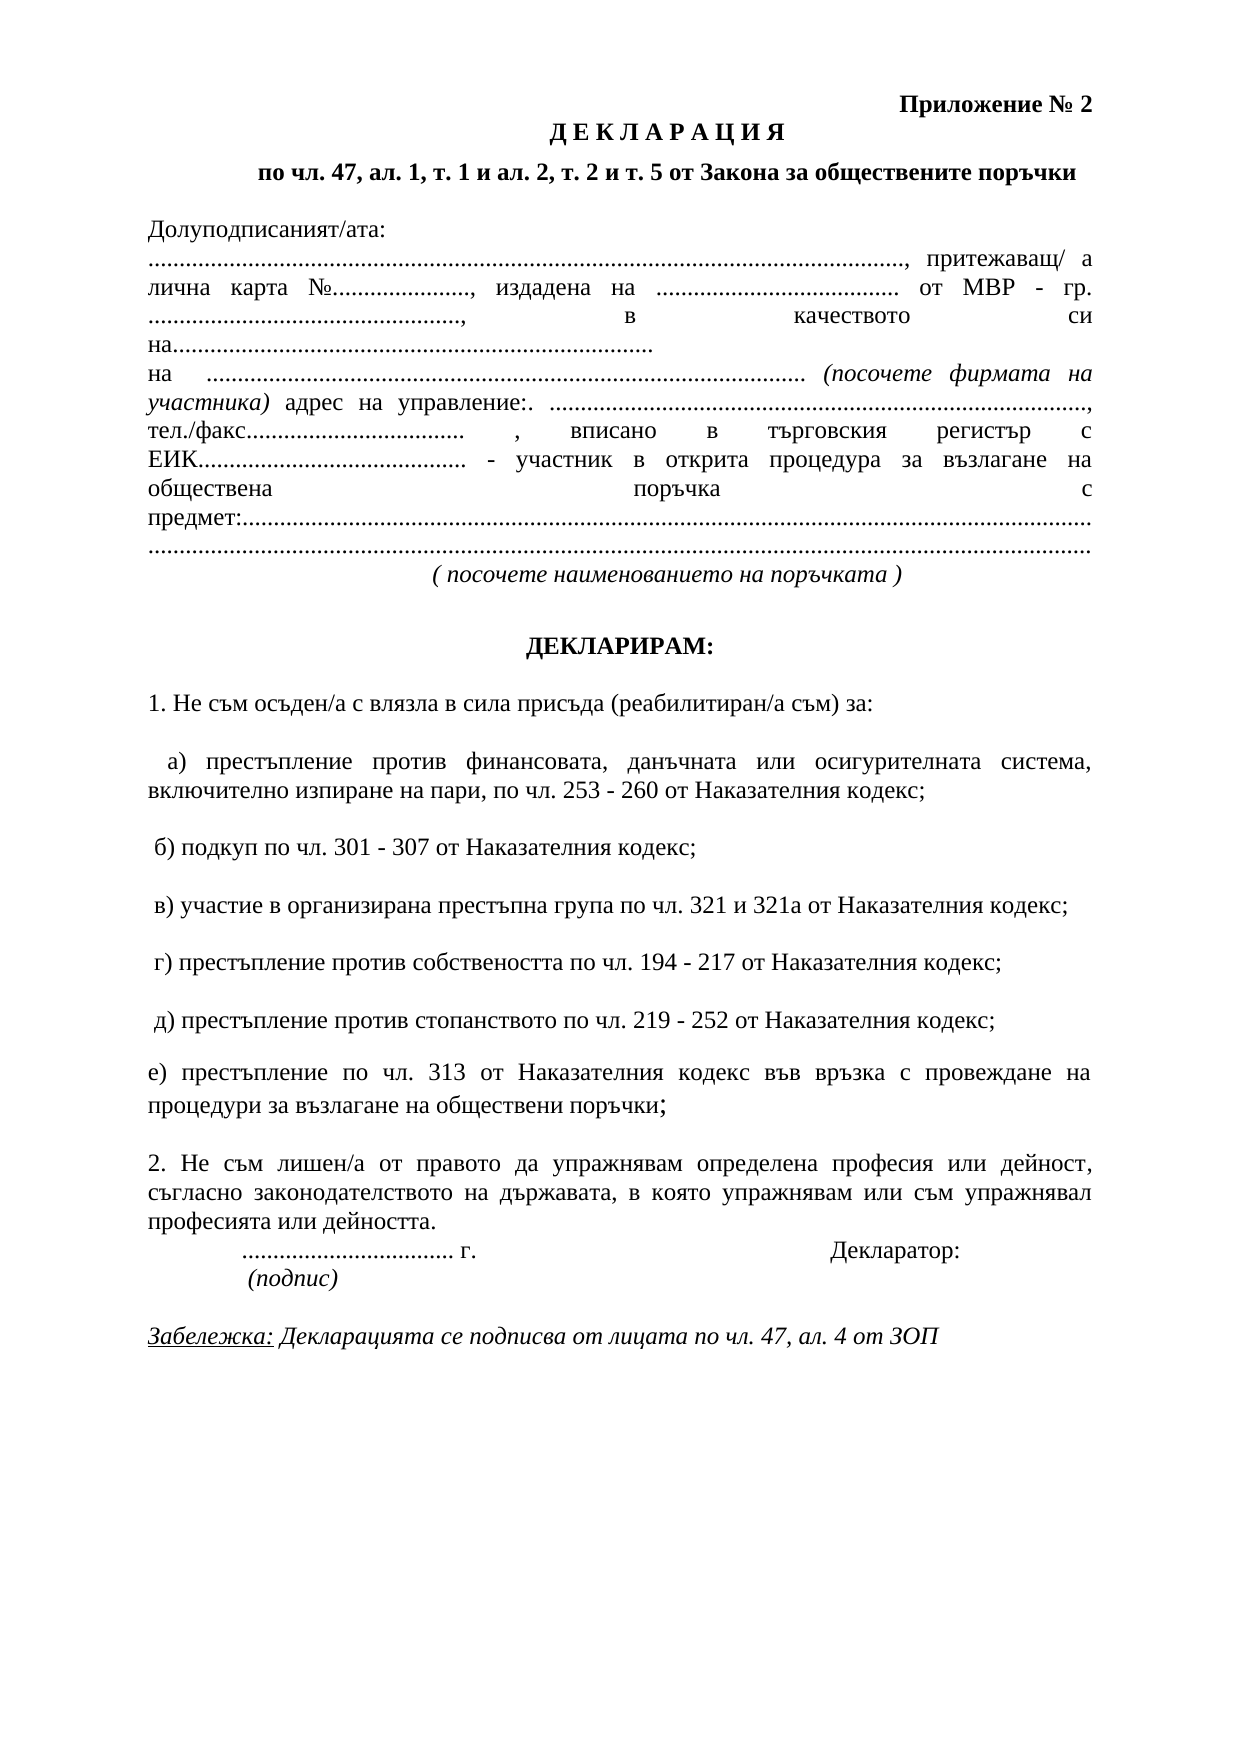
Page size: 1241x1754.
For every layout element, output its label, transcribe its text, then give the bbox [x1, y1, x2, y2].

text ....................................................................................................................................................... [148, 530, 1093, 559]
text д) престъпление против стопанството по чл. 219 - 252 от Наказателния кодекс; [148, 1005, 1093, 1033]
text ( посочете наименованието на поръчката ) [148, 559, 1093, 588]
text 1. Не съм осъден/а с влязла в сила присъда (реабилитиран/а съм) за: [148, 688, 1093, 717]
text Приложение № 2 [148, 89, 1093, 117]
text по чл. 47, ал. 1, т. 1 и ал. 2, т. 2 и т. 5 от Закона за обществените поръчки [148, 157, 1093, 185]
text в) участие в организирана престъпна група по чл. 321 и 321а от Наказателния кодекс; [148, 890, 1093, 918]
text б) подкуп по чл. 301 - 307 от Наказателния кодекс; [148, 832, 1093, 861]
text а) престъпление против финансовата, данъчната или осигурителната система, включително изпиране на пари, по чл. 253 - 260 от Наказателния кодекс; [148, 746, 1093, 803]
text е) престъпление по чл. 313 от Наказателния кодекс във връзка с провеждане на процедури за възлагане на обществени поръчки; [148, 1057, 1093, 1120]
text ДЕКЛАРИРАМ: [148, 631, 1093, 660]
text Д Е К Л А Р А Ц И Я [148, 117, 1093, 146]
text Забележка: Декларацията се подписва от лицата по чл. 47, ал. 4 от ЗОП [148, 1321, 1093, 1350]
text Долуподписаният/ата: ........................................................................................................................., притежаващ/ а лична карта №......................, издадена на ....................................... от МВР - гр. .................................................., в качеството си на............................................................................. на ................................................................................................ (посочете фирмата на участника) адрес на управление:. ......................................................................................, тел./факс................................... , вписано в търговския регистър с ЕИК........................................... - участник в открита процедура за възлагане на обществена поръчка с предмет:........................................................................................................................................ [148, 214, 1093, 530]
text г) престъпление против собствеността по чл. 194 - 217 от Наказателния кодекс; [148, 947, 1093, 976]
text (подпис) [148, 1263, 1093, 1292]
text .................................. г. Декларатор: [148, 1235, 1093, 1263]
text 2. Не съм лишен/а от правото да упражнявам определена професия или дейност, съгласно законодателството на държавата, в която упражнявам или съм упражнявал професията или дейността. [148, 1148, 1093, 1235]
